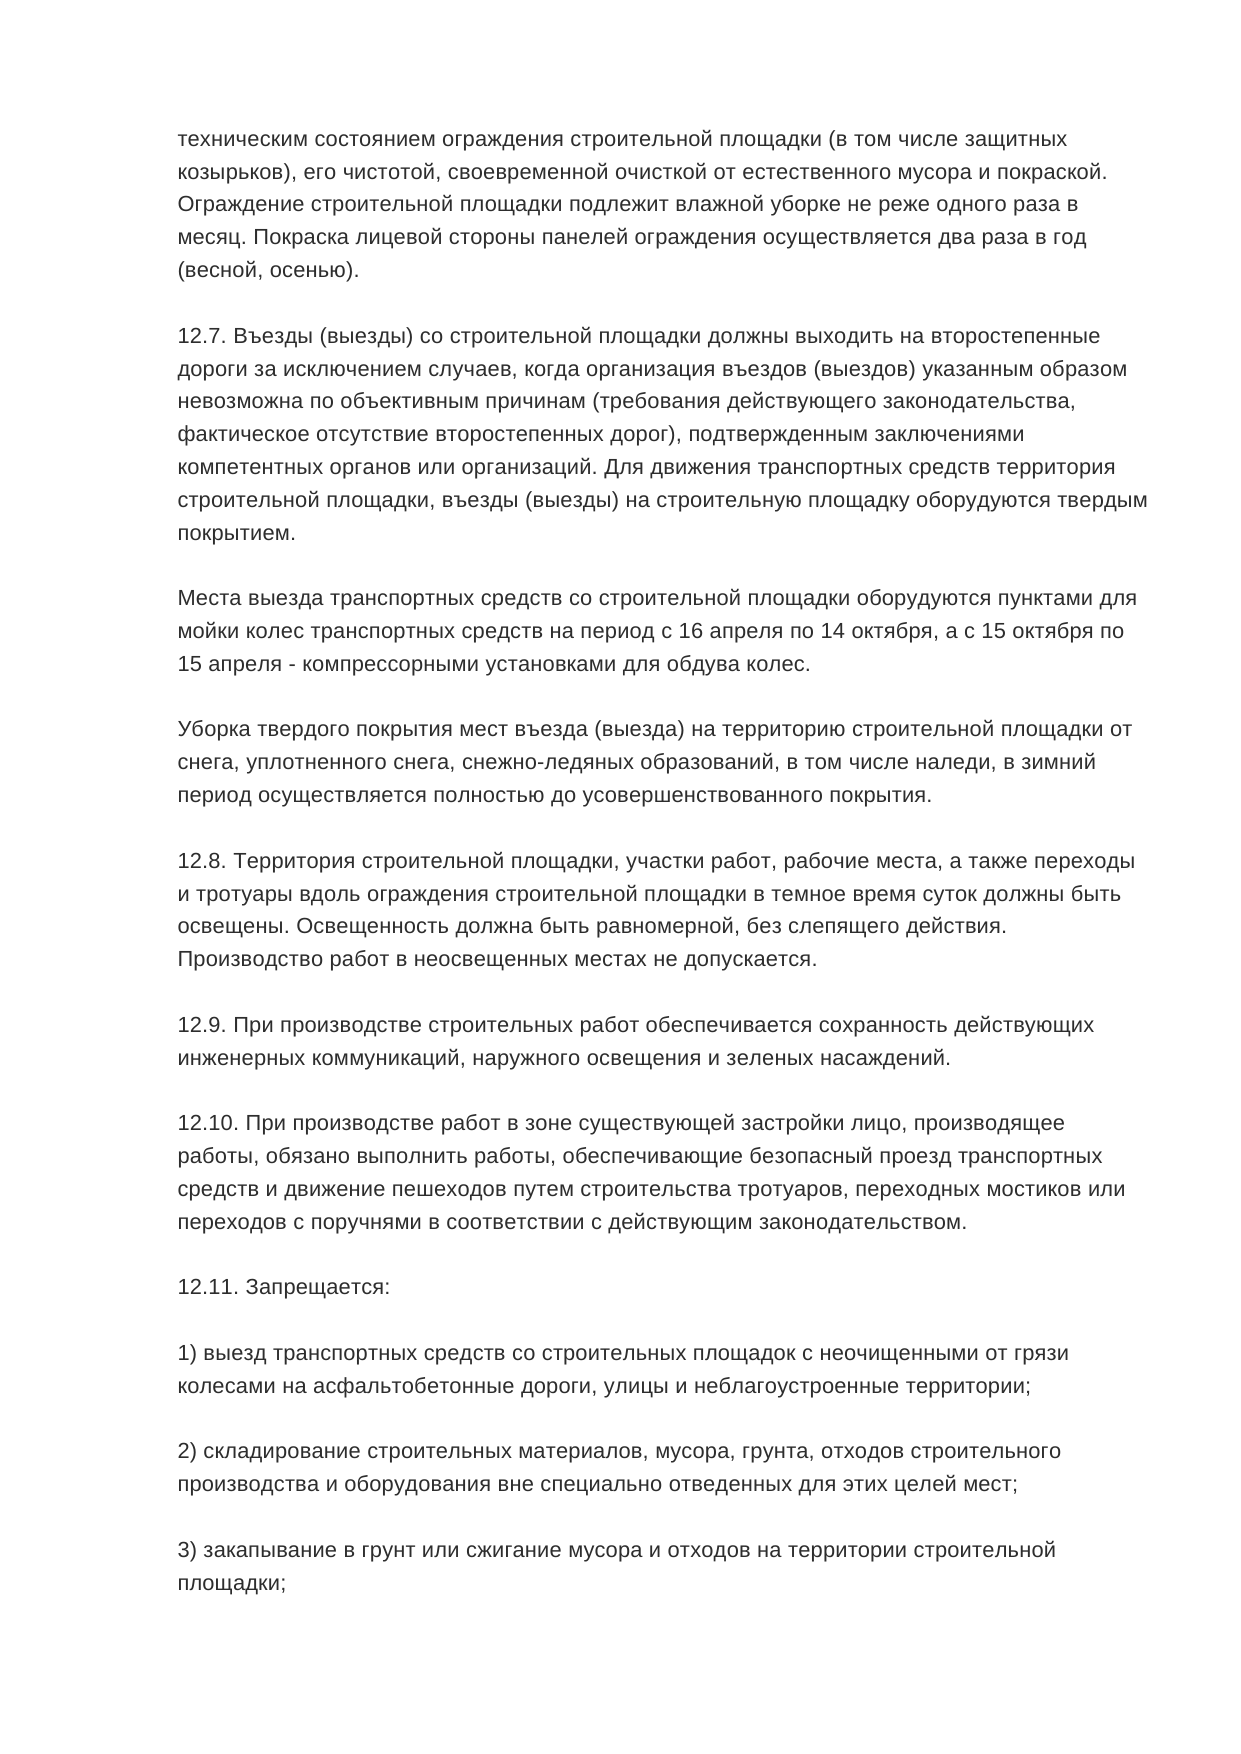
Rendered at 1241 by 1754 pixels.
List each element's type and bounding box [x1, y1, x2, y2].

text [177, 577, 1152, 1627]
text [177, 118, 1152, 577]
